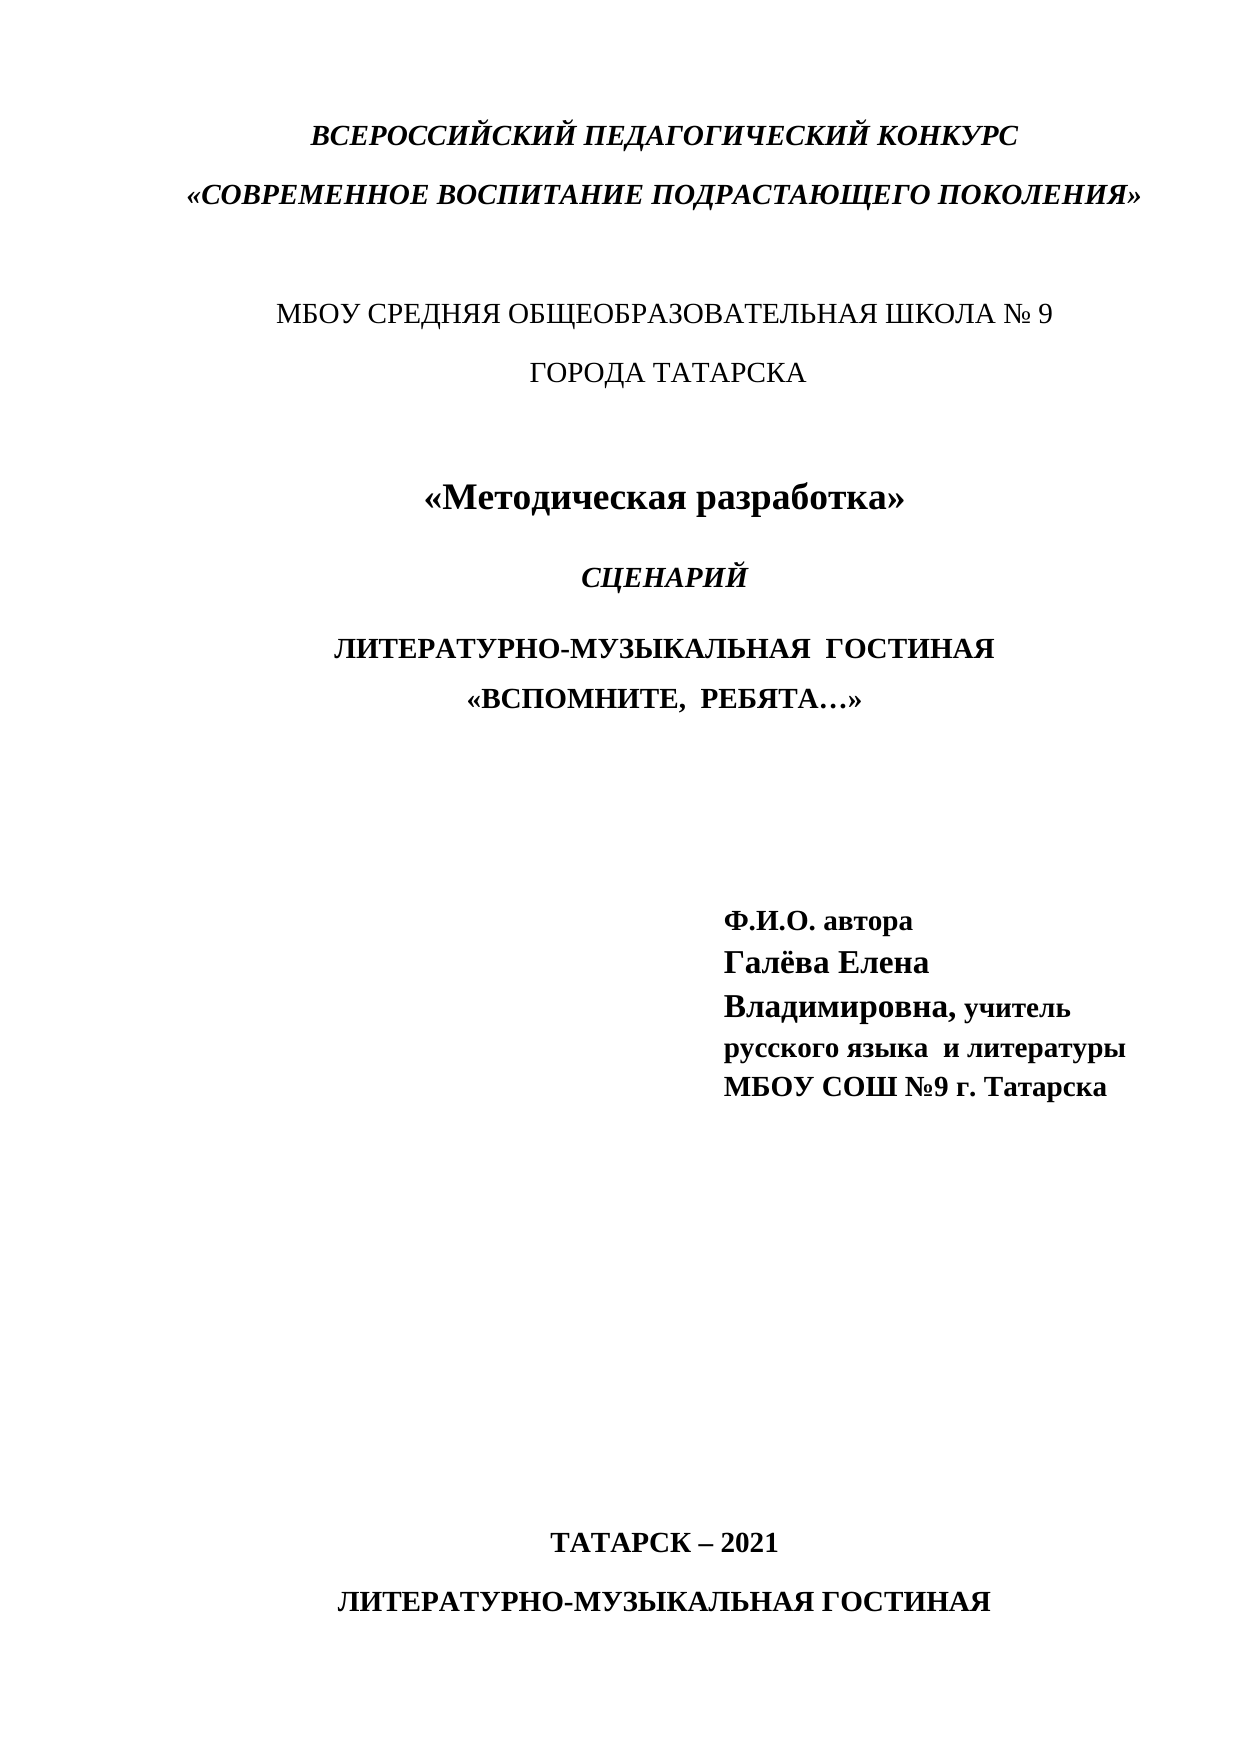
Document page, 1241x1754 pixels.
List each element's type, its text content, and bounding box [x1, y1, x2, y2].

text ВСЕРОССИЙСКИЙ ПЕДАГОГИЧЕСКИЙ КОНКУРС [177, 118, 1152, 152]
text МБОУ СРЕДНЯЯ ОБЩЕОБРАЗОВАТЕЛЬНАЯ ШКОЛА № 9 [177, 296, 1152, 330]
text СЦЕНАРИЙ [177, 560, 1152, 593]
text МБОУ СОШ №9 г. Татарска [723, 1069, 1152, 1103]
text ТАТАРСК – 2021 [177, 1525, 1152, 1559]
text ЛИТЕРАТУРНО-МУЗЫКАЛЬНАЯ ГОСТИНАЯ [177, 631, 1152, 664]
text «СОВРЕМЕННОЕ ВОСПИТАНИЕ ПОДРАСТАЮЩЕГО ПОКОЛЕНИЯ» [177, 177, 1152, 211]
text Ф.И.О. автора Галёва Елена Владимировна, учитель [723, 870, 1152, 1025]
text «ВСПОМНИТЕ, РЕБЯТА…» [177, 681, 1152, 715]
text ЛИТЕРАТУРНО-МУЗЫКАЛЬНАЯ ГОСТИНАЯ [177, 1584, 1152, 1618]
text ГОРОДА ТАТАРСКА [177, 356, 1152, 389]
text «Методическая разработка» [177, 474, 1152, 517]
text русского языка и литературы [723, 1031, 1152, 1064]
